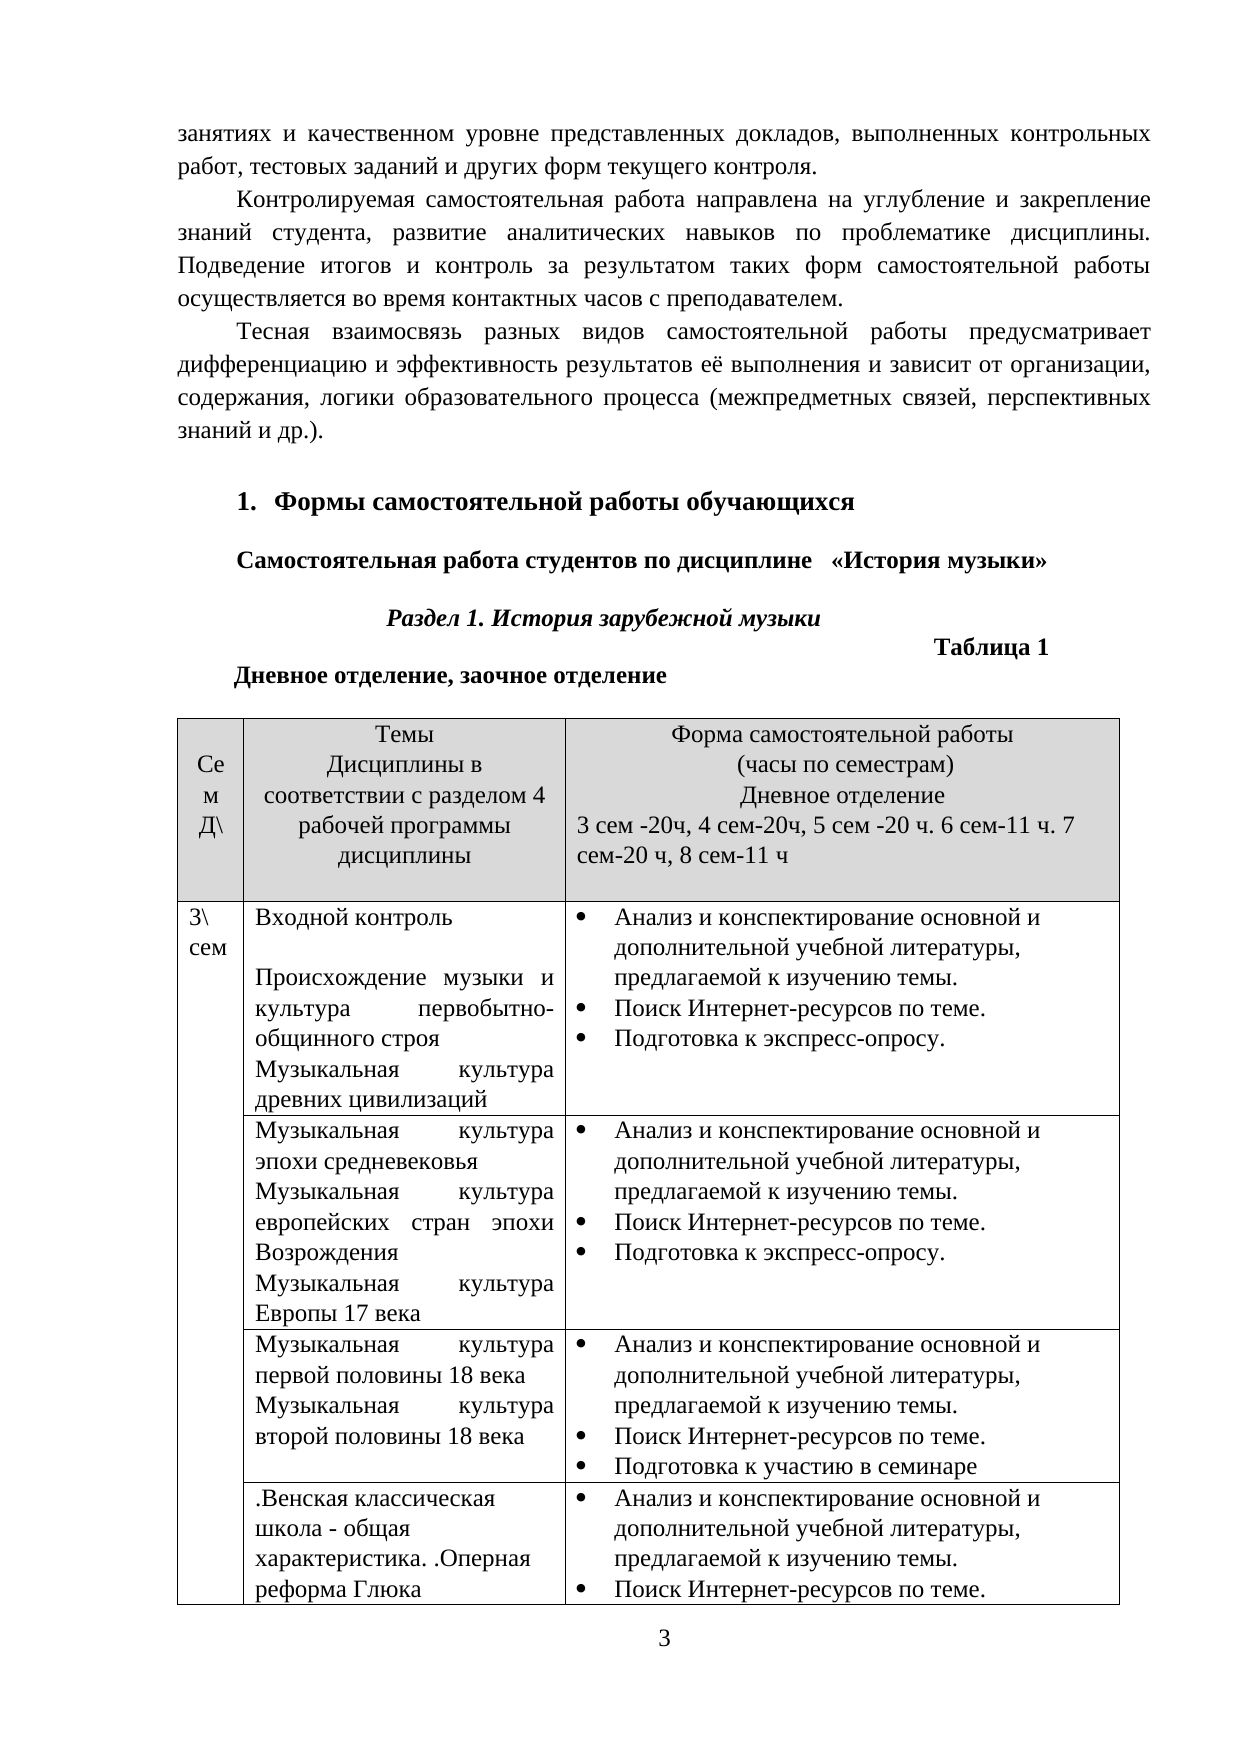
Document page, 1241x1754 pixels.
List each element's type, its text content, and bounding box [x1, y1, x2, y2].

text Раздел 1. История зарубежной музыки [177, 603, 1152, 632]
table_cell Музыкальная культура эпохи средневековья Музыкальная культура европейских стран эпохи Возрождения Музыкальная культура Европы 17 века [244, 1116, 565, 1328]
table_cell Входной контроль Происхождение музыки и культура первобытно-общинного строя Музыкальная культура древних цивилизаций [244, 902, 565, 1114]
text Дневное отделение, заочное отделение [177, 660, 1152, 689]
table_header Темы Дисциплины в соответствии с разделом 4 рабочей программы дисциплины [244, 719, 565, 901]
table_header Сем Д\ [178, 719, 243, 901]
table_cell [566, 1483, 1119, 1604]
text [177, 118, 1152, 180]
table_cell Музыкальная культура первой половины 18 века Музыкальная культура второй половины 18 века [244, 1330, 565, 1482]
text Тесная взаимосвязь разных видов самостоятельной работы предусматривает дифференциацию и эффективность результатов её выполнения и зависит от организации, содержания, логики образовательного процесса (межпредметных связей, перспективных знаний и др.). [177, 316, 1152, 444]
subtitle Формы самостоятельной работы обучающихся [236, 486, 1152, 517]
table_cell 3\ сем [178, 902, 243, 1604]
text Самостоятельная работа студентов по дисциплине «История музыки» [177, 545, 1152, 574]
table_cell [244, 1483, 565, 1604]
text Таблица 1 [177, 632, 1152, 660]
table_header Форма самостоятельной работы (часы по семестрам) Дневное отделение 3 сем -20ч, 4 сем-20ч, 5 сем -20 ч. 6 сем-11 ч. 7 сем-20 ч, 8 сем-11 ч [566, 719, 1119, 901]
text Контролируемая самостоятельная работа направлена на углубление и закрепление знаний студента, развитие аналитических навыков по проблематике дисциплины. Подведение итогов и контроль за результатом таких форм самостоятельной работы осуществляется во время контактных часов с преподавателем. [177, 184, 1152, 312]
